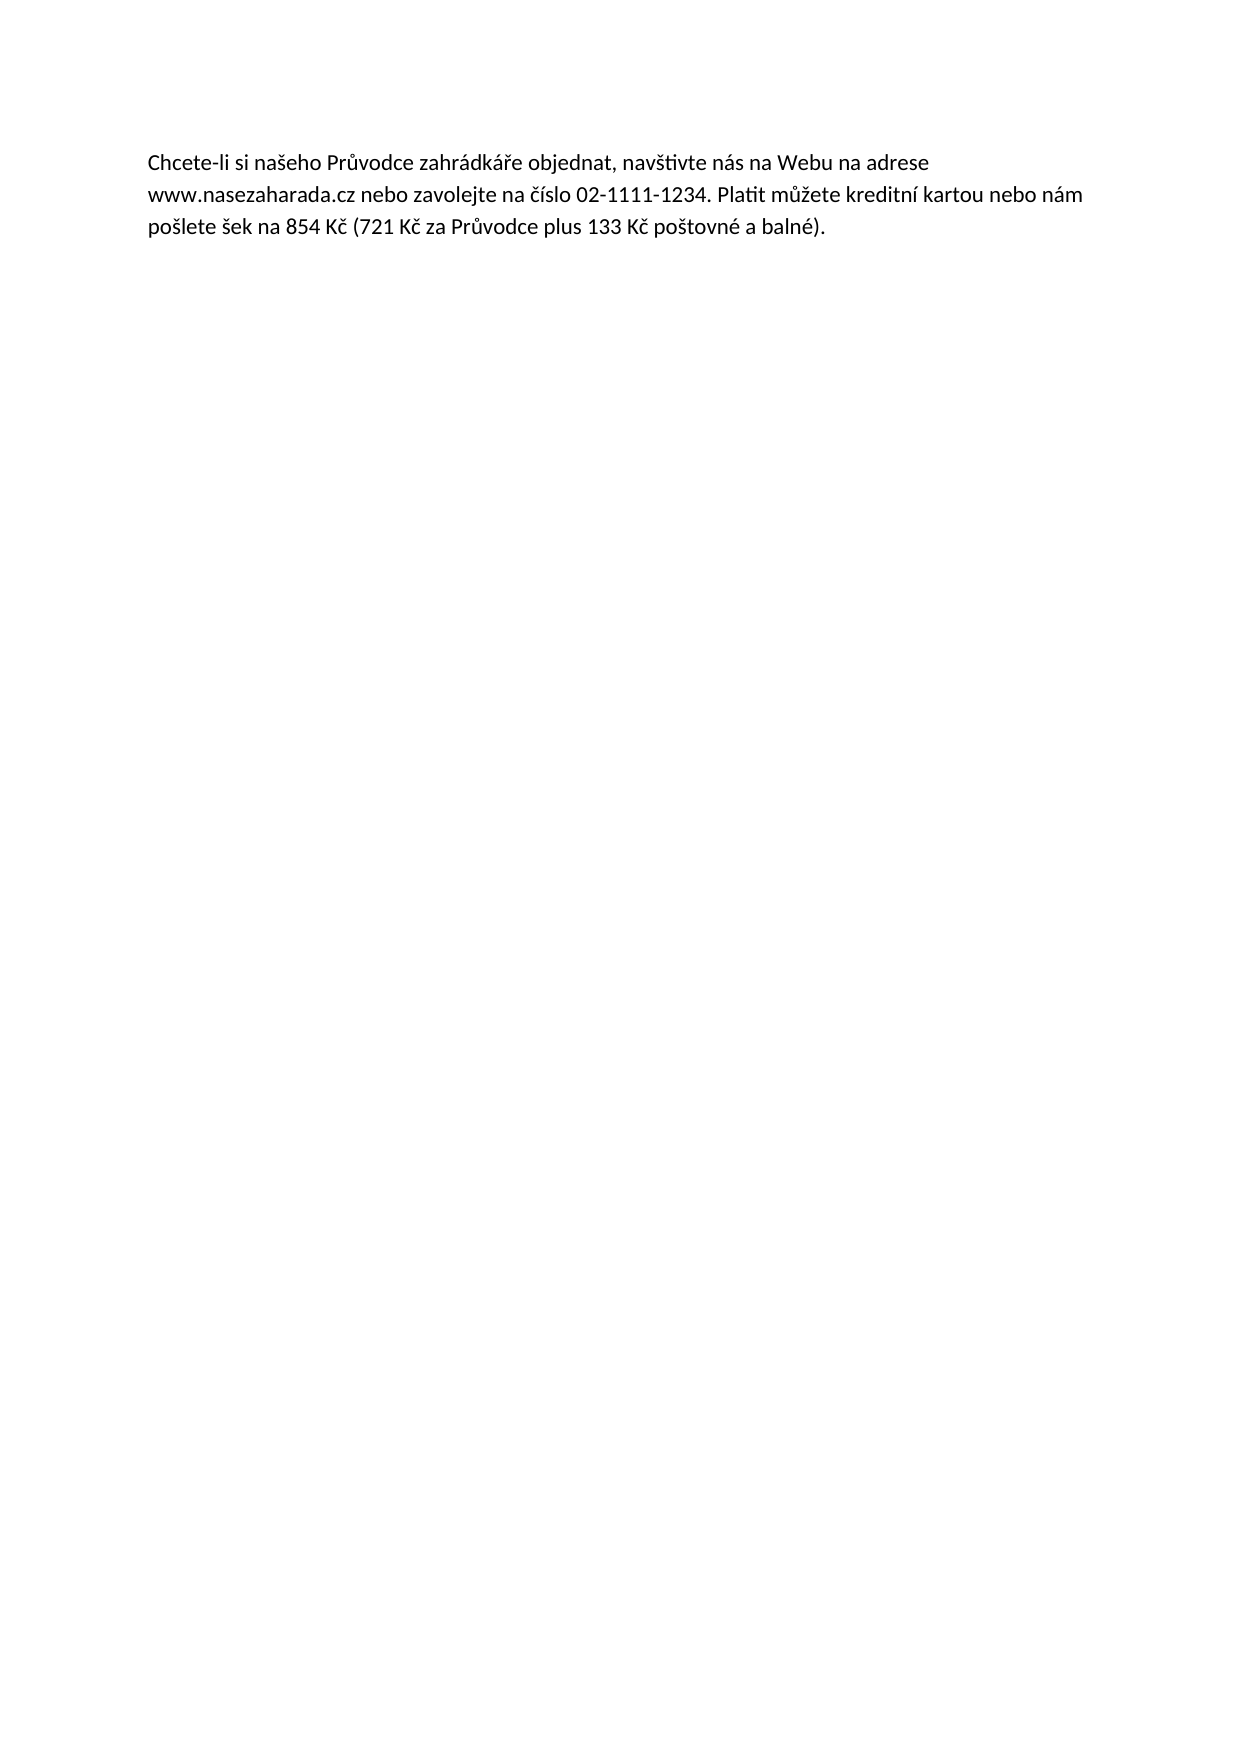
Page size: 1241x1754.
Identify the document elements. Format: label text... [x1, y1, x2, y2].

text Chcete-li si našeho Průvodce zahrádkáře objednat, navštivte nás na Webu na adrese www.nasezaharada.cz nebo zavolejte na číslo . Platit můžete kreditní kartou nebo nám pošlete šek na 854 Kč (721 Kč za Průvodce plus 133 Kč poštovné a balné). [148, 148, 1093, 240]
